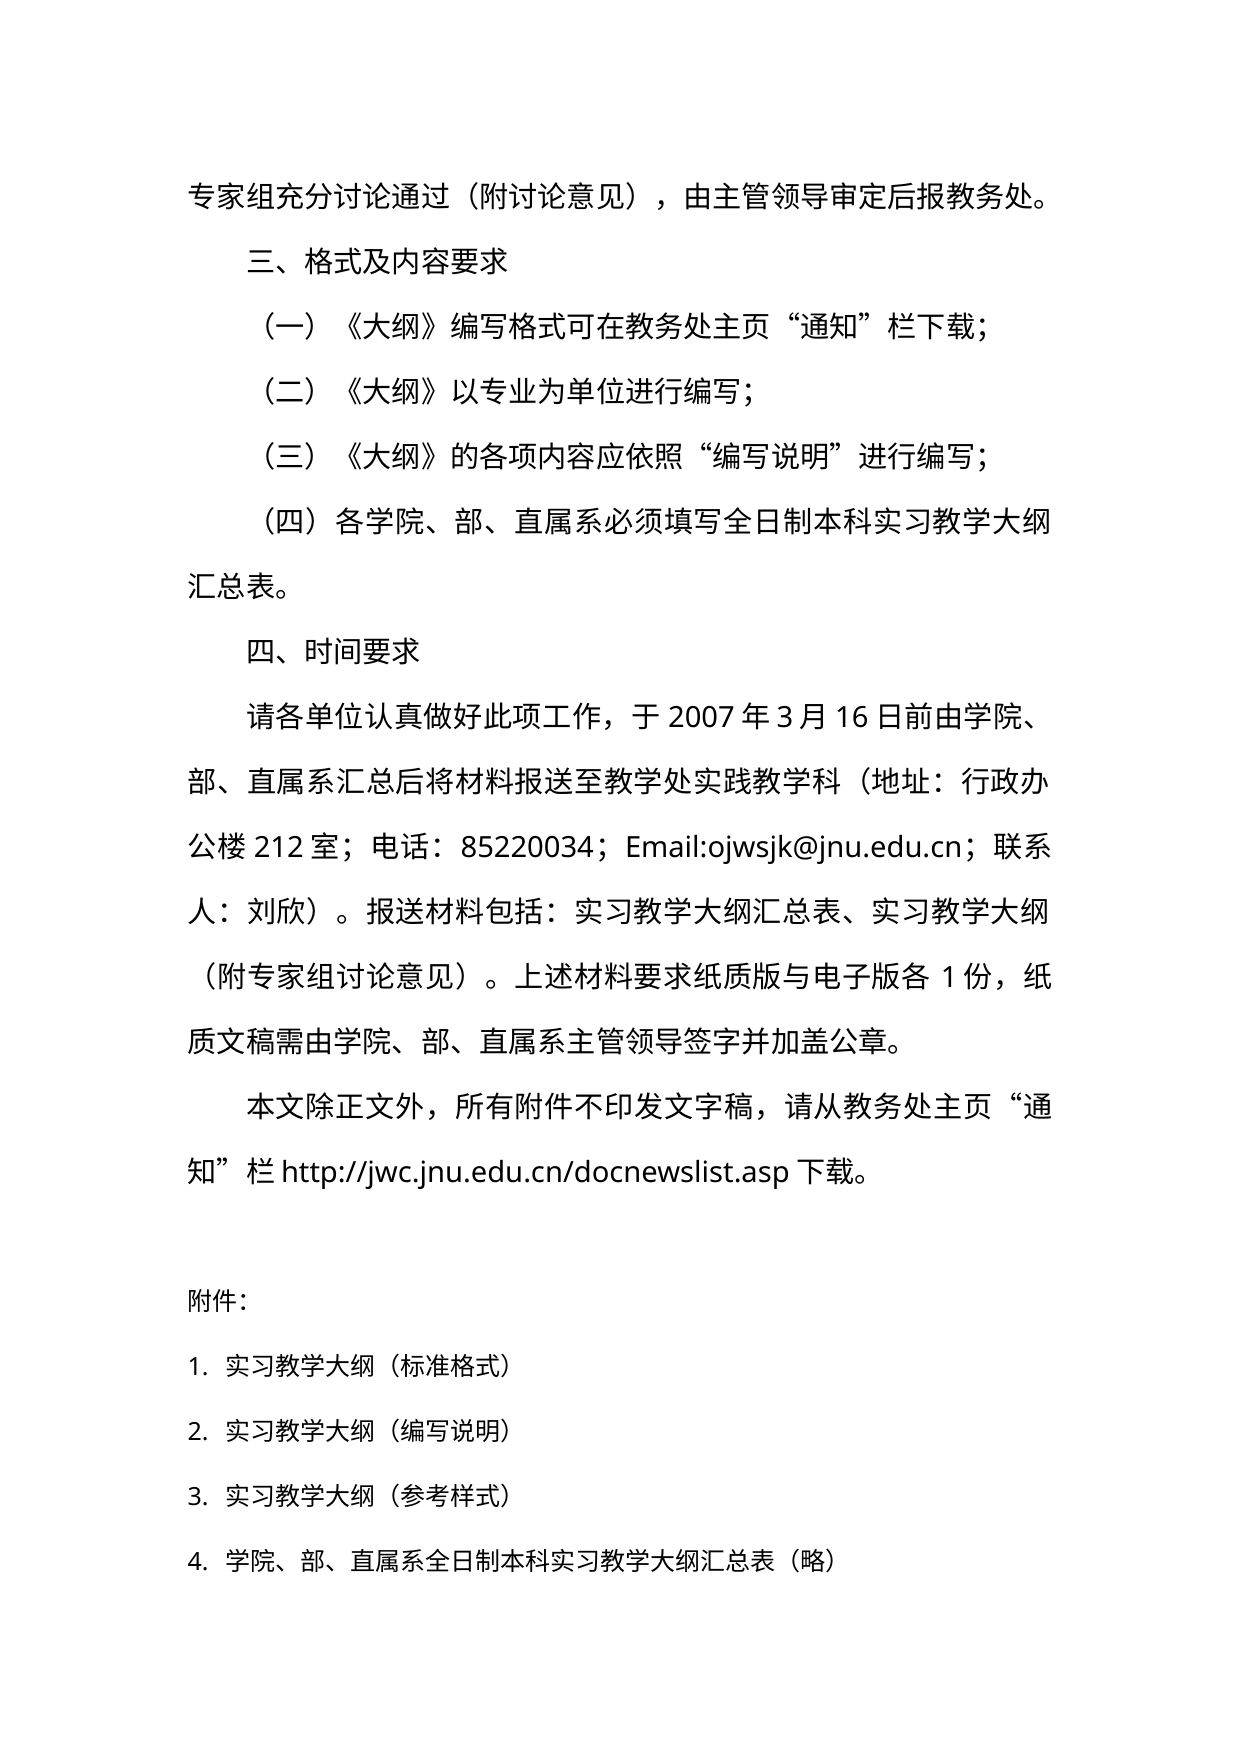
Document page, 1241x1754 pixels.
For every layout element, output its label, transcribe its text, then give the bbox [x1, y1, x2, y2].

list 四、时间要求 [187, 617, 1053, 682]
text 附件： [187, 1267, 1053, 1332]
list 学院、部、直属系全日制本科实习教学大纲汇总表（略） [187, 1527, 1053, 1592]
list （四）各学院、部、直属系必须填写全日制本科实习教学大纲汇总表。 [187, 487, 1053, 617]
list 实习教学大纲（标准格式） [187, 1332, 1053, 1397]
list 请各单位认真做好此项工作，于2007年3月16日前由学院、部、直属系汇总后将材料报送至教学处实践教学科（地址：行政办公楼212室；电话：85220034；Email:ojwsjk@jnu.edu.cn；联系人：刘欣）。报送材料包括：实习教学大纲汇总表、实习教学大纲（附专家组讨论意见）。上述材料要求纸质版与电子版各1份，纸质文稿需由学院、部、直属系主管领导签字并加盖公章。 [187, 682, 1053, 1072]
list （二）《大纲》以专业为单位进行编写； [187, 357, 1053, 422]
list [187, 162, 1053, 227]
list 本文除正文外，所有附件不印发文字稿，请从教务处主页“通知”栏http://jwc.jnu.edu.cn/docnewslist.asp下载。 [187, 1072, 1053, 1202]
list 实习教学大纲（编写说明） [187, 1397, 1053, 1462]
list （三）《大纲》的各项内容应依照“编写说明”进行编写； [187, 422, 1053, 487]
list 实习教学大纲（参考样式） [187, 1462, 1053, 1527]
list 三、格式及内容要求 [187, 227, 1053, 292]
list （一）《大纲》编写格式可在教务处主页“通知”栏下载； [187, 292, 1053, 357]
